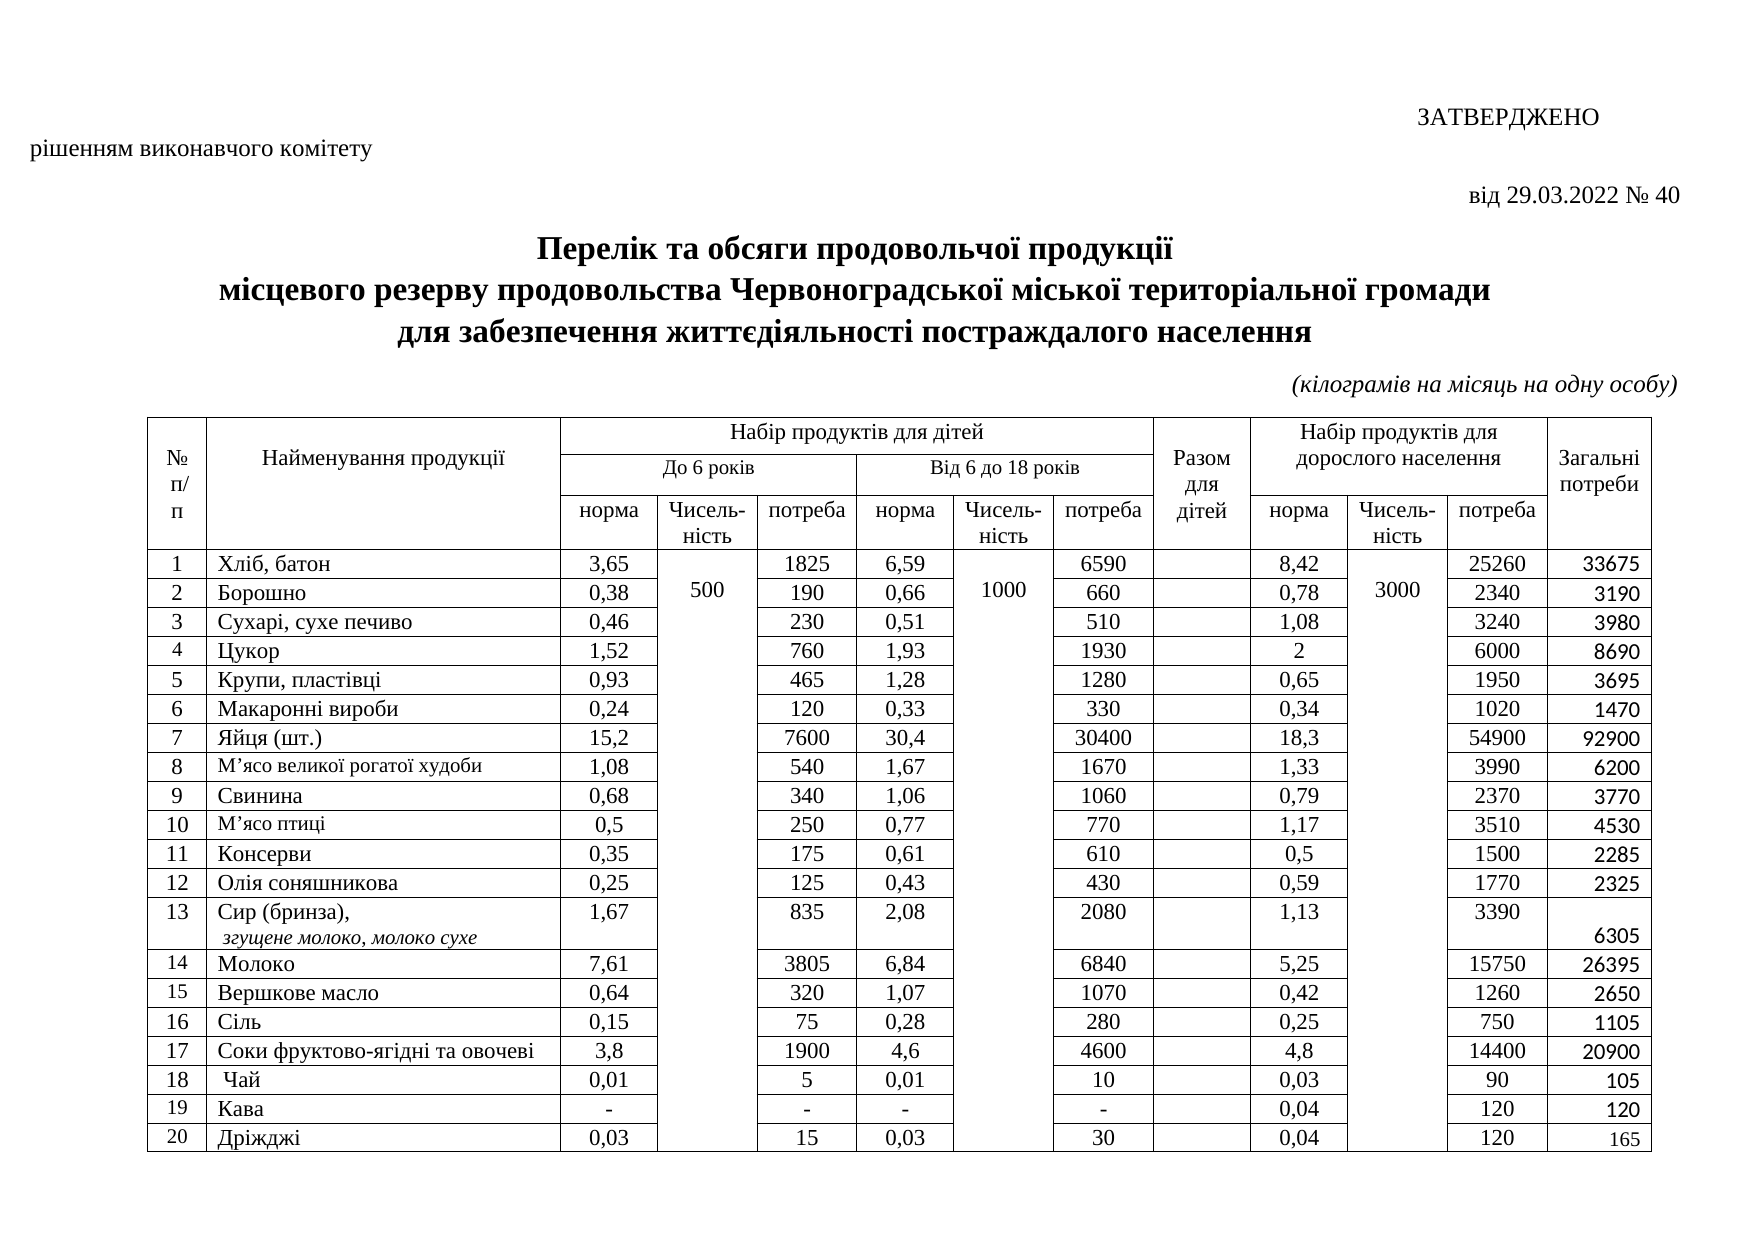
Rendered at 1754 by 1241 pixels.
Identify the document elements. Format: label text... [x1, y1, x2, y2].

table_cell 1,33 [1251, 753, 1347, 781]
text Перелік та обсяги продовольчої продукції місцевого резерву продовольства Червоноградської міської територіальної громади для забезпечення життєдіяльності постраждалого населення [29, 228, 1680, 349]
table_cell [1154, 608, 1250, 636]
table_cell 0,64 [561, 979, 657, 1007]
table_cell 250 [758, 811, 856, 839]
table_cell 320 [758, 979, 856, 1007]
table_cell Соки фруктово-ягідні та овочеві [207, 1037, 560, 1065]
table_cell 0,34 [1251, 695, 1347, 723]
table_cell 125 [758, 869, 856, 897]
table_header Загальні потреби [1548, 418, 1651, 548]
table_cell 3240 [1448, 608, 1547, 636]
table_cell 1,67 [857, 753, 953, 781]
table_cell 165 [1548, 1124, 1651, 1151]
table_cell 3190 [1548, 579, 1651, 607]
table_cell 280 [1054, 1008, 1153, 1036]
table_cell 0,51 [857, 608, 953, 636]
table_cell 3000 [1348, 550, 1447, 1151]
table_cell 0,77 [857, 811, 953, 839]
table_cell 1,13 [1251, 898, 1347, 949]
table_cell 6305 [1548, 898, 1651, 949]
table_cell Борошно [207, 579, 560, 607]
table_cell 8 [148, 753, 206, 781]
table_cell Чисель-ність [658, 496, 757, 548]
table_cell 2 [148, 579, 206, 607]
table_cell Сир (бринза), згущене молоко, молоко сухе [207, 898, 560, 949]
table_cell 0,03 [561, 1124, 657, 1151]
table_cell 90 [1448, 1066, 1547, 1094]
table_cell [1154, 1124, 1250, 1151]
table_cell 3390 [1448, 898, 1547, 949]
table_cell 0,61 [857, 840, 953, 868]
table_cell 20900 [1548, 1037, 1651, 1065]
table_cell Крупи, пластівці [207, 666, 560, 694]
table_cell 0,5 [561, 811, 657, 839]
table_cell 1000 [954, 550, 1053, 1151]
table_cell 25260 [1448, 550, 1547, 578]
table_cell 5 [758, 1066, 856, 1094]
table_cell Дріжджі [207, 1124, 560, 1151]
table_cell 1105 [1548, 1008, 1651, 1036]
table_cell 6200 [1548, 753, 1651, 781]
table_cell 1070 [1054, 979, 1153, 1007]
table_cell 18 [148, 1066, 206, 1094]
table_cell 3 [148, 608, 206, 636]
table_cell Від 6 до 18 років [857, 455, 1153, 495]
table_cell 0,79 [1251, 782, 1347, 810]
table_cell 0,59 [1251, 869, 1347, 897]
table_cell 0,25 [561, 869, 657, 897]
table_cell Хліб, батон [207, 550, 560, 578]
table_cell [1154, 840, 1250, 868]
table_cell 15 [148, 979, 206, 1007]
table_cell 0,68 [561, 782, 657, 810]
table_cell 835 [758, 898, 856, 949]
table_cell 20 [148, 1124, 206, 1151]
table_cell 1,06 [857, 782, 953, 810]
table_cell 14400 [1448, 1037, 1547, 1065]
table_cell 0,35 [561, 840, 657, 868]
table_cell 3980 [1548, 608, 1651, 636]
table_cell 14 [148, 950, 206, 978]
table_cell 7 [148, 724, 206, 752]
table_cell 1,17 [1251, 811, 1347, 839]
table_cell 4530 [1548, 811, 1651, 839]
table_cell [1154, 666, 1250, 694]
table_cell 6,59 [857, 550, 953, 578]
table_cell 30,4 [857, 724, 953, 752]
table_cell [1154, 753, 1250, 781]
table_cell 15750 [1448, 950, 1547, 978]
table_cell 1,52 [561, 637, 657, 665]
table_cell 0,01 [857, 1066, 953, 1094]
table_cell 1770 [1448, 869, 1547, 897]
table_cell Сіль [207, 1008, 560, 1036]
table_cell 3,8 [561, 1037, 657, 1065]
table_cell 7600 [758, 724, 856, 752]
table_cell [1154, 869, 1250, 897]
table_cell 1,93 [857, 637, 953, 665]
table_cell 610 [1054, 840, 1153, 868]
table_cell Макаронні вироби [207, 695, 560, 723]
table_cell 0,24 [561, 695, 657, 723]
table_cell 465 [758, 666, 856, 694]
table_cell [1154, 782, 1250, 810]
table_cell 6840 [1054, 950, 1153, 978]
table_cell 19 [148, 1095, 206, 1123]
table_cell 6 [148, 695, 206, 723]
table_cell 1470 [1548, 695, 1651, 723]
table_header Разом для дітей [1154, 418, 1250, 548]
table_cell Чай [207, 1066, 560, 1094]
table_cell 0,03 [857, 1124, 953, 1151]
table_cell 120 [758, 695, 856, 723]
table_cell 1900 [758, 1037, 856, 1065]
table_cell 2340 [1448, 579, 1547, 607]
table_cell Свинина [207, 782, 560, 810]
table_header Набір продуктів для дорослого населення [1251, 418, 1547, 495]
table_cell 5,25 [1251, 950, 1347, 978]
table_cell [1154, 695, 1250, 723]
table_cell 1,08 [1251, 608, 1347, 636]
table_cell 6,84 [857, 950, 953, 978]
table_cell 0,93 [561, 666, 657, 694]
table_cell 120 [1448, 1124, 1547, 1151]
table_cell [1154, 898, 1250, 949]
table_cell Олія соняшникова [207, 869, 560, 897]
table_cell Молоко [207, 950, 560, 978]
table_cell 4,6 [857, 1037, 953, 1065]
table_cell 0,65 [1251, 666, 1347, 694]
table_cell 0,28 [857, 1008, 953, 1036]
table_cell 2,08 [857, 898, 953, 949]
table_cell 0,42 [1251, 979, 1347, 1007]
table_cell норма [857, 496, 953, 548]
table_header Найменування продукції [207, 418, 560, 548]
table_cell [1154, 1008, 1250, 1036]
table_cell 175 [758, 840, 856, 868]
table_cell 1930 [1054, 637, 1153, 665]
table_cell - [758, 1095, 856, 1123]
table_cell 1,07 [857, 979, 953, 1007]
table_cell 340 [758, 782, 856, 810]
table_cell [1154, 950, 1250, 978]
table_cell До 6 років [561, 455, 856, 495]
table_cell потреба [758, 496, 856, 548]
table_cell [1154, 637, 1250, 665]
table_cell 0,78 [1251, 579, 1347, 607]
table_cell 0,15 [561, 1008, 657, 1036]
table_cell 2370 [1448, 782, 1547, 810]
table_cell 6590 [1054, 550, 1153, 578]
table_cell 230 [758, 608, 856, 636]
table_cell 105 [1548, 1066, 1651, 1094]
table_cell 3695 [1548, 666, 1651, 694]
table_cell 92900 [1548, 724, 1651, 752]
table_cell 190 [758, 579, 856, 607]
table_cell 540 [758, 753, 856, 781]
table_cell [1154, 1066, 1250, 1094]
table_cell 1,67 [561, 898, 657, 949]
table_cell - [561, 1095, 657, 1123]
table_cell 8,42 [1251, 550, 1347, 578]
table_cell 54900 [1448, 724, 1547, 752]
table_cell 660 [1054, 579, 1153, 607]
table_cell 6000 [1448, 637, 1547, 665]
table_cell 1 [148, 550, 206, 578]
table_cell М’ясо великої рогатої худоби [207, 753, 560, 781]
table_cell [1154, 579, 1250, 607]
table_cell [1154, 1095, 1250, 1123]
table_cell 750 [1448, 1008, 1547, 1036]
table_cell 26395 [1548, 950, 1651, 978]
table_cell 2080 [1054, 898, 1153, 949]
table_cell 430 [1054, 869, 1153, 897]
table_cell Консерви [207, 840, 560, 868]
table_cell 17 [148, 1037, 206, 1065]
table_cell 1280 [1054, 666, 1153, 694]
table_cell Чисель-ність [954, 496, 1053, 548]
table_cell 0,03 [1251, 1066, 1347, 1094]
table_cell 3,65 [561, 550, 657, 578]
table_cell 770 [1054, 811, 1153, 839]
table_cell 1260 [1448, 979, 1547, 1007]
table_cell 16 [148, 1008, 206, 1036]
table_cell 4 [148, 637, 206, 665]
table_cell 2650 [1548, 979, 1651, 1007]
table_cell [1154, 979, 1250, 1007]
table_cell Чисель-ність [1348, 496, 1447, 548]
table_cell 0,46 [561, 608, 657, 636]
table_cell 0,38 [561, 579, 657, 607]
table_header № п/п [148, 418, 206, 548]
table_cell 1020 [1448, 695, 1547, 723]
table_cell 0,66 [857, 579, 953, 607]
table_cell [1154, 1037, 1250, 1065]
table_cell 0,04 [1251, 1124, 1347, 1151]
table_cell 4,8 [1251, 1037, 1347, 1065]
table_cell 120 [1448, 1095, 1547, 1123]
table_cell 18,3 [1251, 724, 1347, 752]
table_cell 3805 [758, 950, 856, 978]
text (кілограмів на місяць на одну особу) [29, 369, 1680, 398]
table_cell 30 [1054, 1124, 1153, 1151]
table_header Набір продуктів для дітей [561, 418, 1153, 454]
table_cell 1670 [1054, 753, 1153, 781]
table_cell 10 [1054, 1066, 1153, 1094]
table_cell 1,08 [561, 753, 657, 781]
table_cell 3770 [1548, 782, 1651, 810]
table_cell 15,2 [561, 724, 657, 752]
table_cell Вершкове масло [207, 979, 560, 1007]
table_cell [1154, 550, 1250, 578]
table_cell 3990 [1448, 753, 1547, 781]
table_cell Яйця (шт.) [207, 724, 560, 752]
table_cell 2285 [1548, 840, 1651, 868]
table_cell [1154, 724, 1250, 752]
table_cell 1950 [1448, 666, 1547, 694]
table_cell 0,25 [1251, 1008, 1347, 1036]
table_cell Кава [207, 1095, 560, 1123]
table_cell - [857, 1095, 953, 1123]
table_cell 12 [148, 869, 206, 897]
table_cell 120 [1548, 1095, 1651, 1123]
table_cell 1825 [758, 550, 856, 578]
table_cell 33675 [1548, 550, 1651, 578]
table_cell - [1054, 1095, 1153, 1123]
table_cell 0,43 [857, 869, 953, 897]
table_cell 0,04 [1251, 1095, 1347, 1123]
table_cell 7,61 [561, 950, 657, 978]
table_cell 15 [758, 1124, 856, 1151]
table_cell норма [561, 496, 657, 548]
table_cell 9 [148, 782, 206, 810]
table_cell 0,5 [1251, 840, 1347, 868]
table_cell Сухарі, сухе печиво [207, 608, 560, 636]
table_cell 2325 [1548, 869, 1651, 897]
table_cell норма [1251, 496, 1347, 548]
table_cell 13 [148, 898, 206, 949]
table_cell 30400 [1054, 724, 1153, 752]
table_cell 75 [758, 1008, 856, 1036]
table_cell 760 [758, 637, 856, 665]
table_cell [1154, 811, 1250, 839]
table_cell 0,01 [561, 1066, 657, 1094]
table_cell 0,33 [857, 695, 953, 723]
table_cell Цукор [207, 637, 560, 665]
table_cell 2 [1251, 637, 1347, 665]
table_cell 500 [658, 550, 757, 1151]
text ЗАТВЕРДЖЕНО рішенням виконавчого комітету [29, 102, 1680, 162]
table_cell 4600 [1054, 1037, 1153, 1065]
table_cell 330 [1054, 695, 1153, 723]
table_cell потреба [1448, 496, 1547, 548]
table_cell М’ясо птиці [207, 811, 560, 839]
text від 29.03.2022 № 40 [29, 181, 1680, 209]
table_cell 11 [148, 840, 206, 868]
table_cell потреба [1054, 496, 1153, 548]
table_cell 8690 [1548, 637, 1651, 665]
table_cell 10 [148, 811, 206, 839]
table_cell 1060 [1054, 782, 1153, 810]
table_cell 5 [148, 666, 206, 694]
table_cell 1,28 [857, 666, 953, 694]
table_cell 510 [1054, 608, 1153, 636]
table_cell 1500 [1448, 840, 1547, 868]
table_cell 3510 [1448, 811, 1547, 839]
